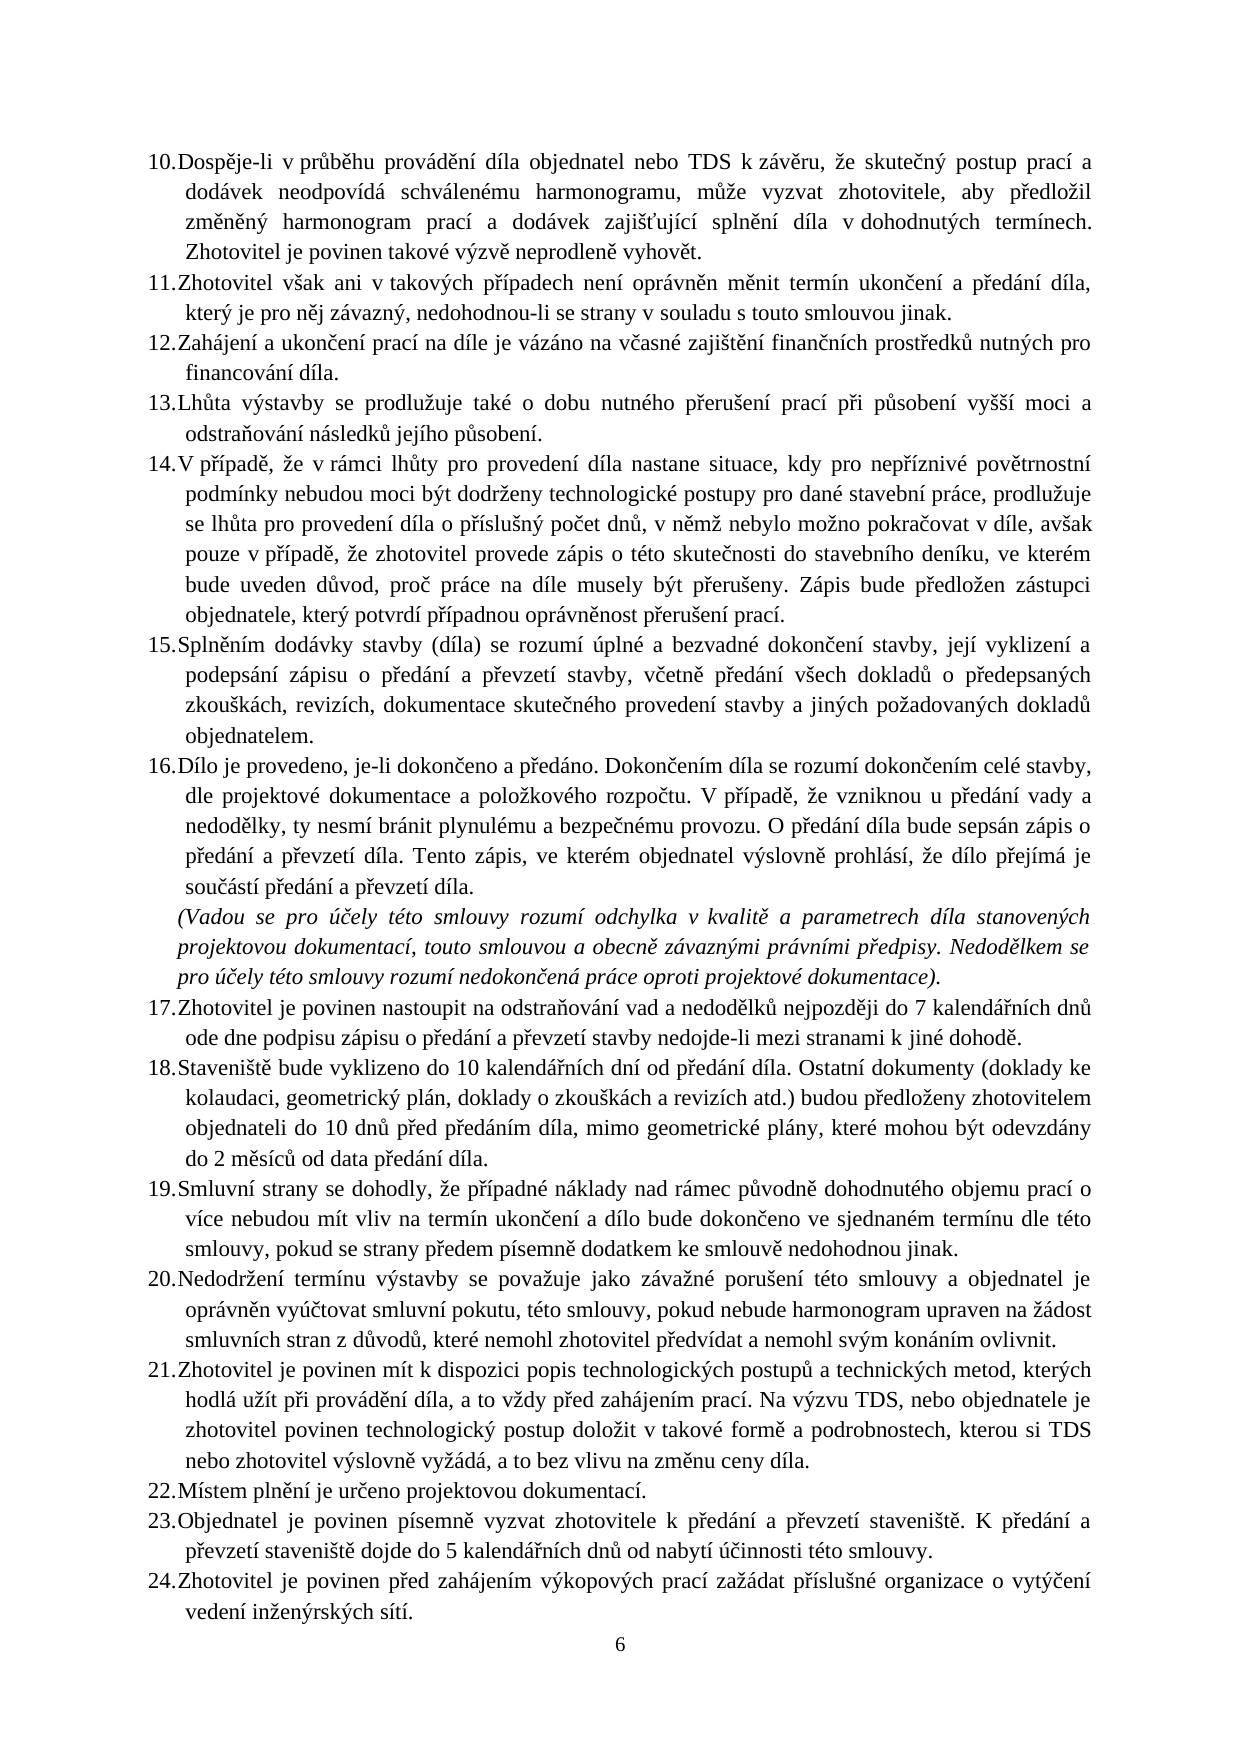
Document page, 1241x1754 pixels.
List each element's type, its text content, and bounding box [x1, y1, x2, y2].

list Zahájení a ukončení prací na díle je vázáno na včasné zajištění finančních prostředků nutných pro financování díla. [148, 329, 1092, 386]
list Smluvní strany se dohodly, že případné náklady nad rámec původně dohodnutého objemu prací o více nebudou mít vliv na termín ukončení a dílo bude dokončeno ve sjednaném termínu dle této smlouvy, pokud se strany předem písemně dodatkem ke smlouvě nedohodnou jinak. [148, 1175, 1092, 1262]
list Místem plnění je určeno projektovou dokumentací. [148, 1477, 1092, 1503]
list Lhůta výstavby se prodlužuje také o dobu nutného přerušení prací při působení vyšší moci a odstraňování následků jejího působení. [148, 389, 1092, 446]
list Zhotovitel však ani v takových případech není oprávněn měnit termín ukončení a předání díla, který je pro něj závazný, nedohodnou-li se strany v souladu s touto smlouvou jinak. [148, 268, 1092, 325]
list Zhotovitel je povinen před zahájením výkopových prací zažádat příslušné organizace o vytýčení vedení inženýrských sítí. [148, 1567, 1092, 1624]
list Dospěje-li v průběhu provádění díla objednatel nebo TDS k závěru, že skutečný postup prací a dodávek neodpovídá schválenému harmonogramu, může vyzvat zhotovitele, aby předložil změněný harmonogram prací a dodávek zajišťující splnění díla v dohodnutých termínech. Zhotovitel je povinen takové výzvě neprodleně vyhovět. [148, 148, 1092, 265]
list Nedodržení termínu výstavby se považuje jako závažné porušení této smlouvy a objednatel je oprávněn vyúčtovat smluvní pokutu, této smlouvy, pokud nebude harmonogram upraven na žádost smluvních stran z důvodů, které nemohl zhotovitel předvídat a nemohl svým konáním ovlivnit. [148, 1265, 1092, 1352]
list Zhotovitel je povinen mít k dispozici popis technologických postupů a technických metod, kterých hodlá užít při provádění díla, a to vždy před zahájením prací. Na výzvu TDS, nebo objednatele je zhotovitel povinen technologický postup doložit v takové formě a podrobnostech, kterou si TDS nebo zhotovitel výslovně vyžádá, a to bez vlivu na změnu ceny díla. [148, 1356, 1092, 1473]
list Zhotovitel je povinen nastoupit na odstraňování vad a nedodělků nejpozději do 7 kalendářních dnů ode dne podpisu zápisu o předání a převzetí stavby nedojde-li mezi stranami k jiné dohodě. [148, 993, 1092, 1050]
list Objednatel je povinen písemně vyzvat zhotovitele k předání a převzetí staveniště. K předání a převzetí staveniště dojde do 5 kalendářních dnů od nabytí účinnosti této smlouvy. [148, 1507, 1092, 1564]
list Dílo je provedeno, je-li dokončeno a předáno. Dokončením díla se rozumí dokončením celé stavby, dle projektové dokumentace a položkového rozpočtu. V případě, že vzniknou u předání vady a nedodělky, ty nesmí bránit plynulému a bezpečnému provozu. O předání díla bude sepsán zápis o předání a převzetí díla. Tento zápis, ve kterém objednatel výslovně prohlásí, že dílo přejímá je součástí předání a převzetí díla. [148, 752, 1092, 899]
list Splněním dodávky stavby (díla) se rozumí úplné a bezvadné dokončení stavby, její vyklizení a podepsání zápisu o předání a převzetí stavby, včetně předání všech dokladů o předepsaných zkouškách, revizích, dokumentace skutečného provedení stavby a jiných požadovaných dokladů objednatelem. [148, 631, 1092, 748]
list V případě, že v rámci lhůty pro provedení díla nastane situace, kdy pro nepříznivé povětrnostní podmínky nebudou moci být dodrženy technologické postupy pro dané stavební práce, prodlužuje se lhůta pro provedení díla o příslušný počet dnů, v němž nebylo možno pokračovat v díle, avšak pouze v případě, že zhotovitel provede zápis o této skutečnosti do stavebního deníku, ve kterém bude uveden důvod, proč práce na díle musely být přerušeny. Zápis bude předložen zástupci objednatele, který potvrdí případnou oprávněnost přerušení prací. [148, 450, 1092, 627]
list (Vadou se pro účely této smlouvy rozumí odchylka v kvalitě a parametrech díla stanovených projektovou dokumentací, touto smlouvou a obecně závaznými právními předpisy. Nedodělkem se pro účely této smlouvy rozumí nedokončená práce oproti projektové dokumentace). [177, 903, 1092, 990]
list Staveniště bude vyklizeno do 10 kalendářních dní od předání díla. Ostatní dokumenty (doklady ke kolaudaci, geometrický plán, doklady o zkouškách a revizích atd.) budou předloženy zhotovitelem objednateli do 10 dnů před předáním díla, mimo geometrické plány, které mohou být odevzdány do 2 měsíců od data předání díla. [148, 1054, 1092, 1171]
